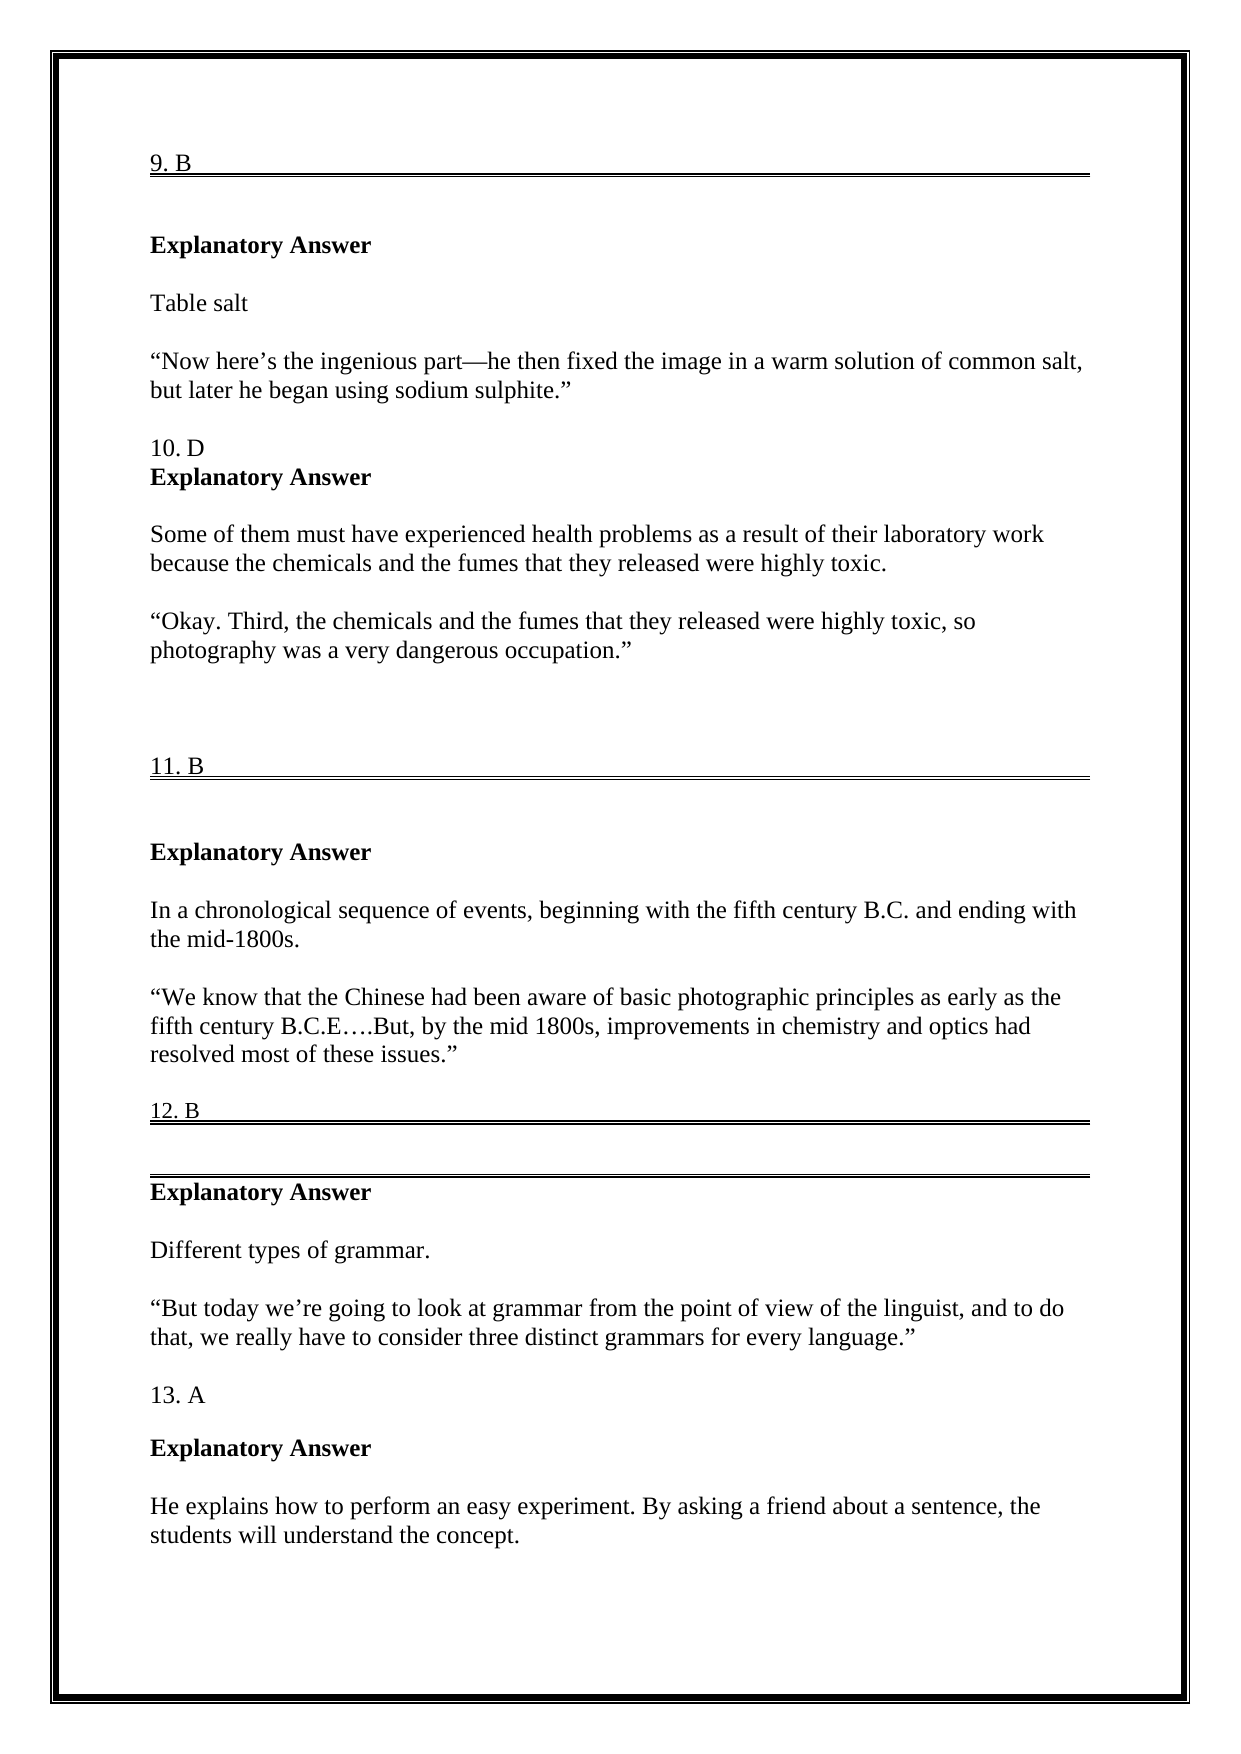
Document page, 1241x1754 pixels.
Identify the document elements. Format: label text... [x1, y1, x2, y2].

text 11. B [150, 751, 1090, 776]
text “But today we’re going to look at grammar from the point of view of the linguist, and to do that, we really have to consider three distinct grammars for every language.” [150, 1293, 1090, 1351]
text Explanatory Answer [150, 1178, 1090, 1206]
text “Now here’s the ingenious part—he then fixed the image in a warm solution of common salt, but later he began using sodium sulphite.” [150, 346, 1090, 404]
text Table salt [150, 288, 1090, 317]
text In a chronological sequence of events, beginning with the fifth century B.C. and ending with the mid-1800s. [150, 895, 1090, 953]
text Explanatory Answer [150, 462, 1090, 490]
text 9. B [150, 148, 1090, 173]
text Explanatory Answer [150, 230, 1090, 259]
text Explanatory Answer [150, 837, 1090, 866]
text 10. D [150, 433, 1090, 462]
text Some of them must have experienced health problems as a result of their laboratory work because the chemicals and the fumes that they released were highly toxic. [150, 519, 1090, 577]
text “Okay. Third, the chemicals and the fumes that they released were highly toxic, so photography was a very dangerous occupation.” [150, 606, 1090, 664]
text “We know that the Chinese had been aware of basic photographic principles as early as the fifth century B.C.E….But, by the mid 1800s, improvements in chemistry and optics had resolved most of these issues.” [150, 982, 1090, 1068]
text 13. A [150, 1380, 1090, 1408]
text 12. B [150, 1097, 1090, 1120]
text He explains how to perform an easy experiment. By asking a friend about a sentence, the students will understand the concept. [150, 1491, 1090, 1549]
text Different types of grammar. [150, 1235, 1090, 1264]
text Explanatory Answer [150, 1433, 1090, 1462]
